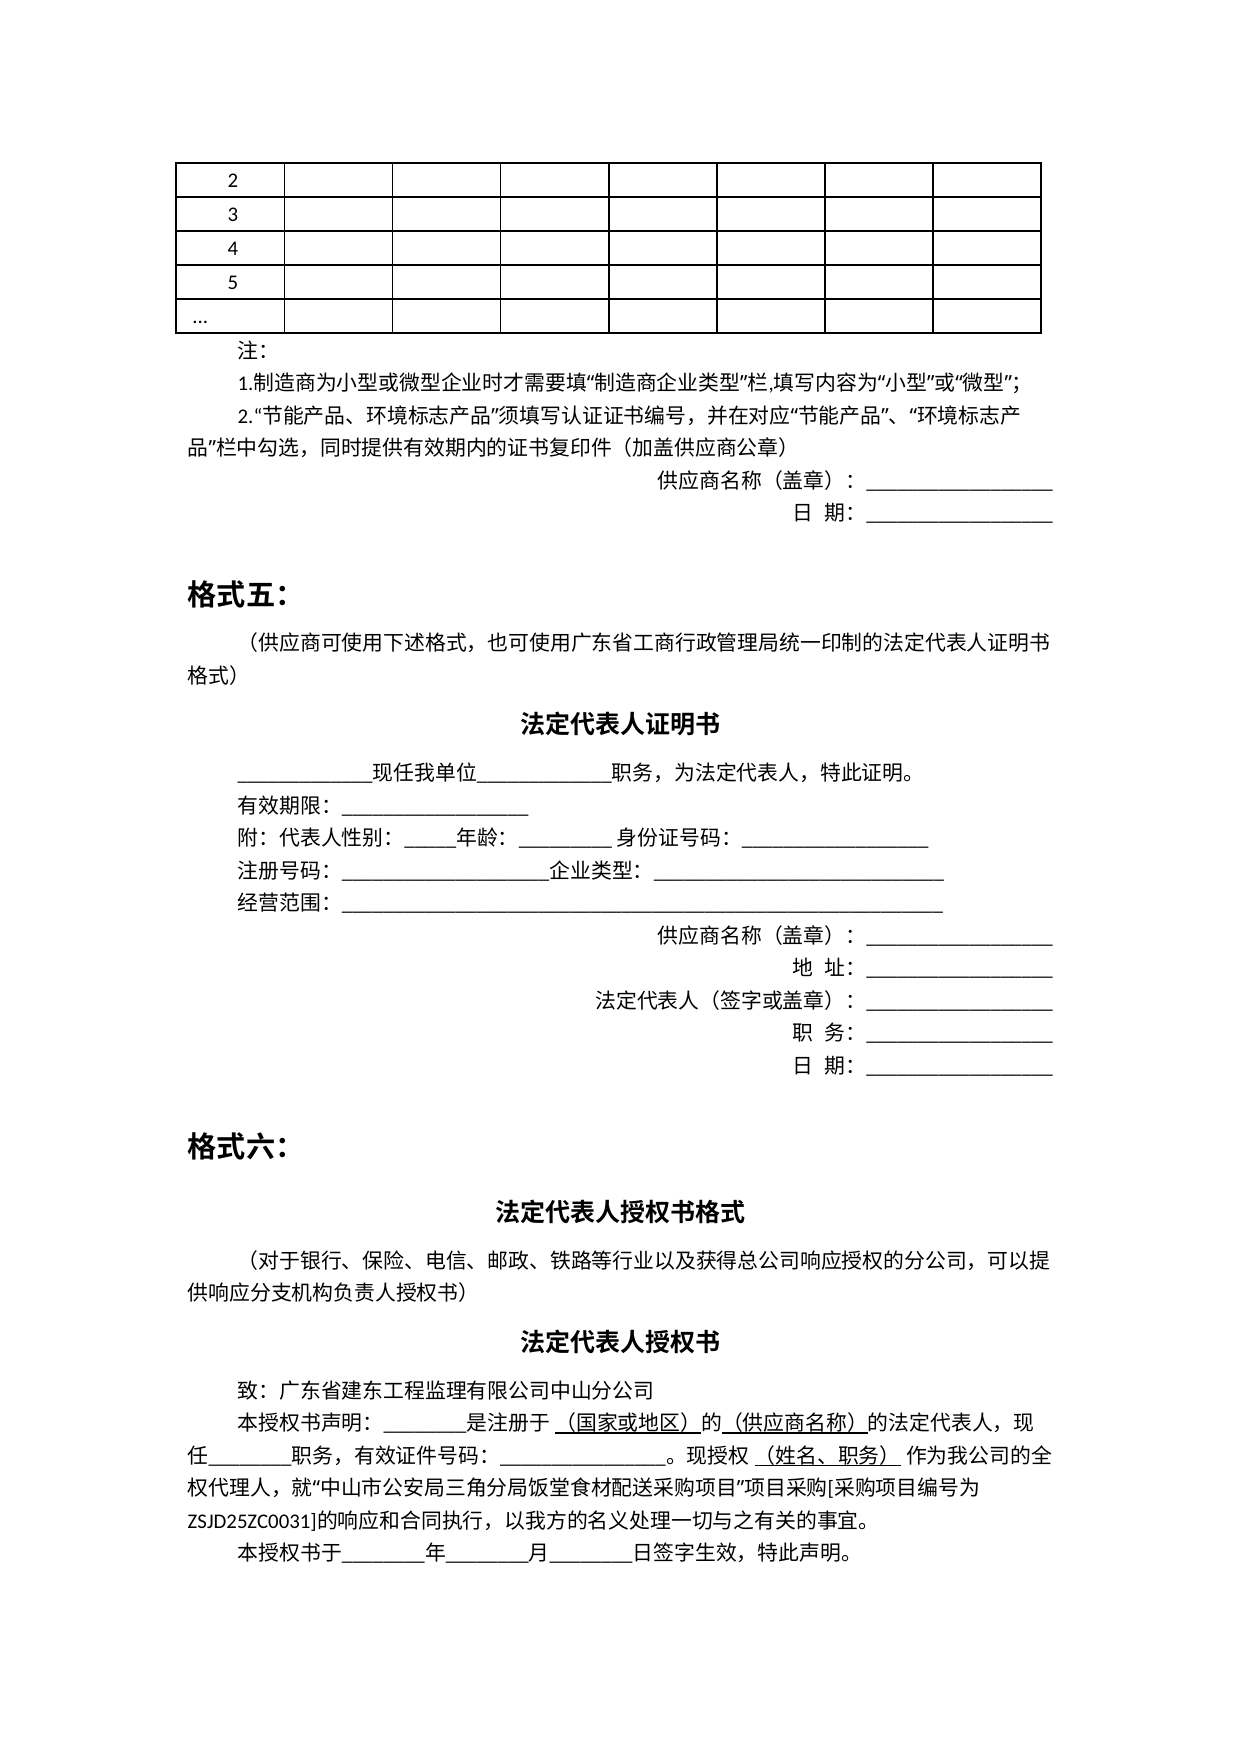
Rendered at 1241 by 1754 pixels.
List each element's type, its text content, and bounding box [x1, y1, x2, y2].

table_cell 3 [177, 198, 284, 230]
text 地 址：__________________ [187, 951, 1053, 984]
table_cell [501, 300, 608, 332]
text 附：代表人性别：_____年龄：_________ 身份证号码：__________________ [187, 821, 1053, 854]
text 2.“节能产品、环境标志产品”须填写认证证书编号，并在对应“节能产品”、“环境标志产品”栏中勾选，同时提供有效期内的证书复印件（加盖供应商公章） [187, 399, 1053, 464]
text （对于银行、保险、电信、邮政、铁路等行业以及获得总公司响应授权的分公司，可以提供响应分支机构负责人授权书） [187, 1244, 1053, 1309]
text 格式五： [187, 561, 1053, 626]
table_cell ... [177, 300, 284, 332]
text 格式六： [187, 1114, 1053, 1179]
table_cell [393, 198, 500, 230]
text 供应商名称（盖章）：__________________ [187, 919, 1053, 951]
text 法定代表人证明书 [187, 691, 1053, 756]
text 供应商名称（盖章）：__________________ [187, 464, 1053, 496]
table_cell [285, 300, 392, 332]
table_cell [610, 232, 716, 264]
table_cell 4 [177, 232, 284, 264]
table_cell [934, 300, 1040, 332]
text _____________现任我单位_____________职务，为法定代表人，特此证明。 [187, 756, 1053, 789]
table_cell [718, 164, 824, 196]
table_cell [610, 198, 716, 230]
text 日 期：__________________ [187, 496, 1053, 529]
text 经营范围：__________________________________________________________ [187, 886, 1053, 919]
table_cell [718, 198, 824, 230]
text 有效期限：__________________ [187, 789, 1053, 821]
table_cell [285, 232, 392, 264]
table_cell [393, 164, 500, 196]
table_cell [826, 266, 932, 298]
table_cell [934, 232, 1040, 264]
table_cell 2 [177, 164, 284, 196]
text 法定代表人授权书 [187, 1309, 1053, 1374]
text 法定代表人（签字或盖章）：__________________ [187, 984, 1053, 1016]
table_cell [610, 300, 716, 332]
text 1.制造商为小型或微型企业时才需要填“制造商企业类型”栏,填写内容为“小型”或“微型”； [187, 366, 1053, 399]
table_cell [285, 164, 392, 196]
table_cell [610, 164, 716, 196]
table_cell [285, 198, 392, 230]
table_cell [826, 198, 932, 230]
table_cell [718, 300, 824, 332]
table_cell [826, 300, 932, 332]
table_cell [393, 266, 500, 298]
table_cell [826, 232, 932, 264]
table_cell [718, 232, 824, 264]
table_cell [501, 164, 608, 196]
table_cell [501, 198, 608, 230]
text 本授权书声明：________是注册于 （国家或地区）的（供应商名称）的法定代表人，现任________职务，有效证件号码：________________。现授权 （姓名、职务） 作为我公司的全权代理人，就“中山市公安局三角分局饭堂食材配送采购项目”项目采购[采购项目编号为ZSJD25ZC0031]的响应和合同执行，以我方的名义处理一切与之有关的事宜。 [187, 1406, 1053, 1536]
table_cell 5 [177, 266, 284, 298]
text 职 务：__________________ [187, 1016, 1053, 1049]
table_cell [285, 266, 392, 298]
table_cell [934, 266, 1040, 298]
table_cell [934, 198, 1040, 230]
text 本授权书于________年________月________日签字生效，特此声明。 [187, 1536, 1053, 1569]
table_cell [718, 266, 824, 298]
table_cell [610, 266, 716, 298]
text 注： [187, 334, 1053, 366]
table_cell [393, 300, 500, 332]
text （供应商可使用下述格式，也可使用广东省工商行政管理局统一印制的法定代表人证明书格式） [187, 626, 1053, 691]
text 日 期：__________________ [187, 1049, 1053, 1081]
table_cell [501, 266, 608, 298]
table_cell [393, 232, 500, 264]
table_cell [826, 164, 932, 196]
table_cell [934, 164, 1040, 196]
table_cell [501, 232, 608, 264]
text 注册号码：____________________企业类型：____________________________ [187, 854, 1053, 886]
text 致：广东省建东工程监理有限公司中山分公司 [187, 1374, 1053, 1406]
text 法定代表人授权书格式 [187, 1179, 1053, 1244]
